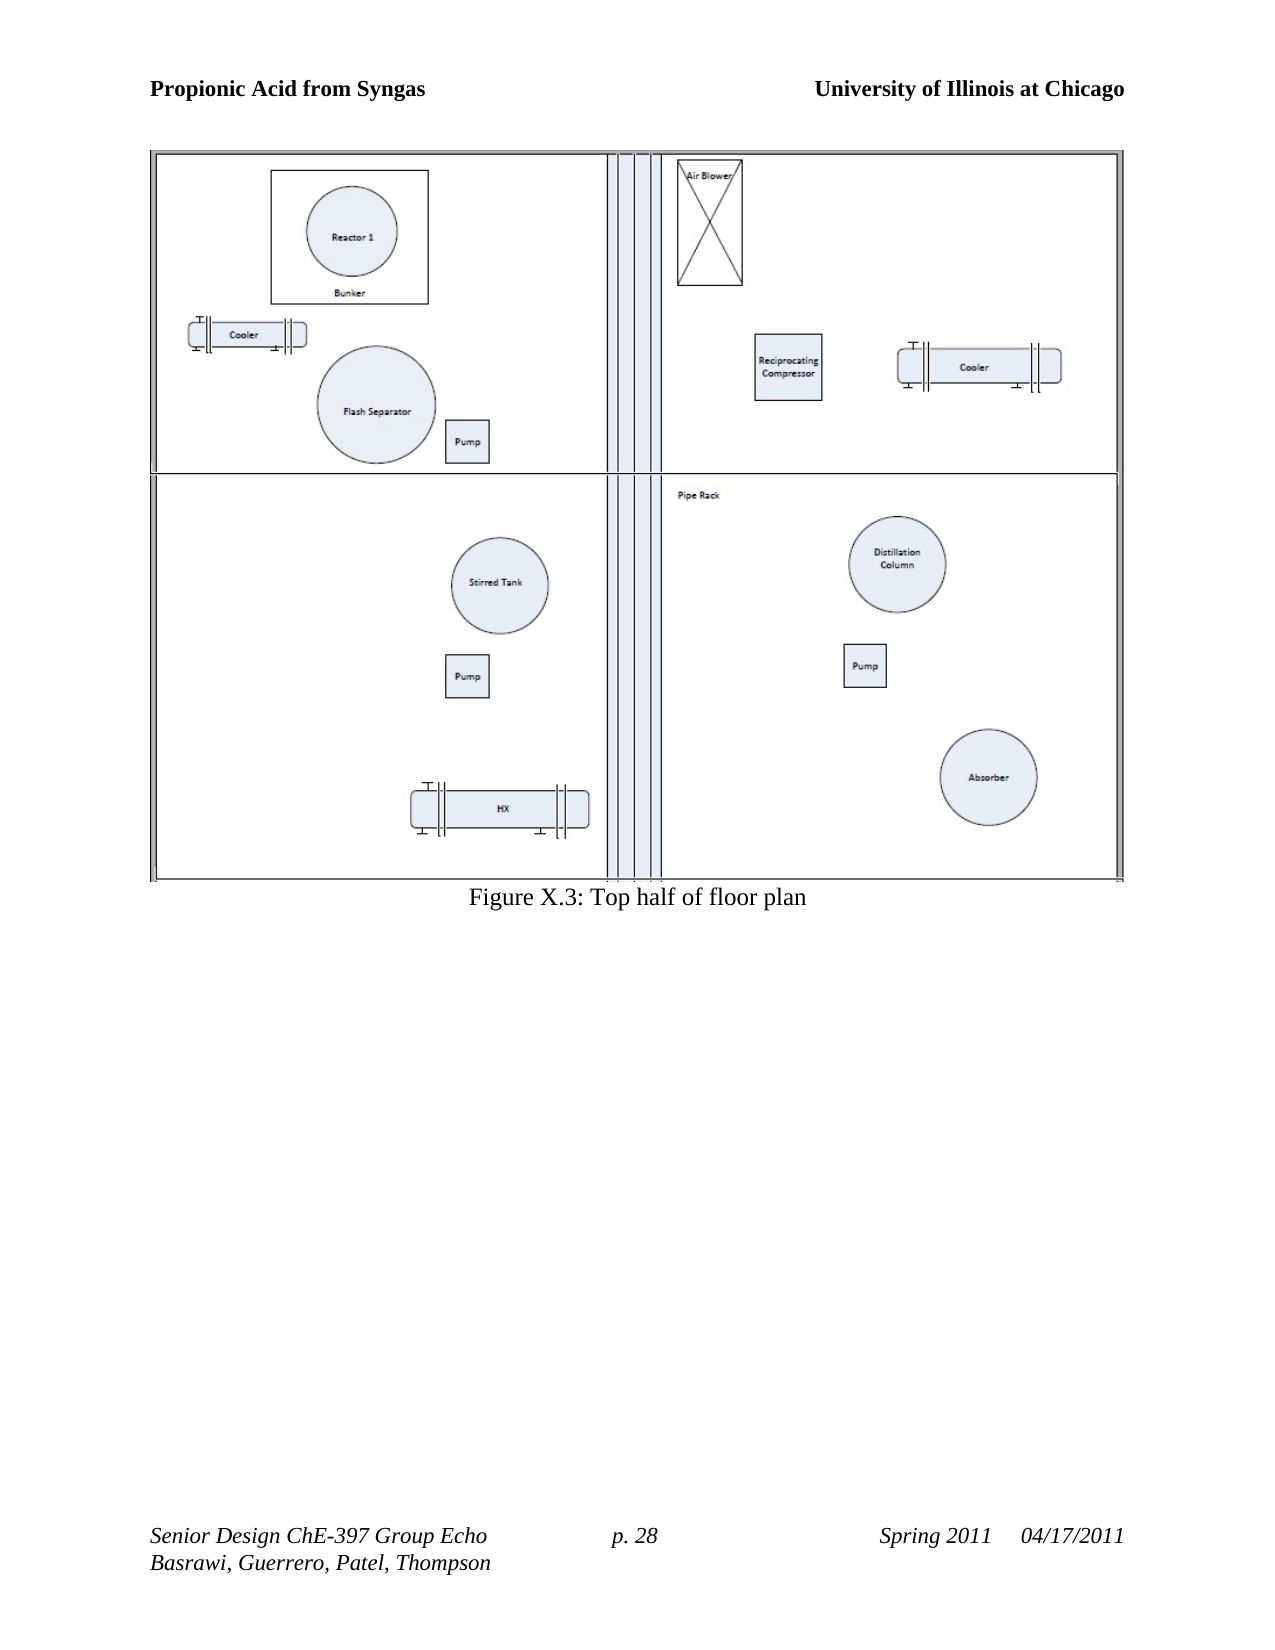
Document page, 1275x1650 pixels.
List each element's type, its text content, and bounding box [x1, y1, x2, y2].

picture [150, 150, 1125, 882]
text Figure X.3: Top half of floor plan [150, 882, 1125, 910]
